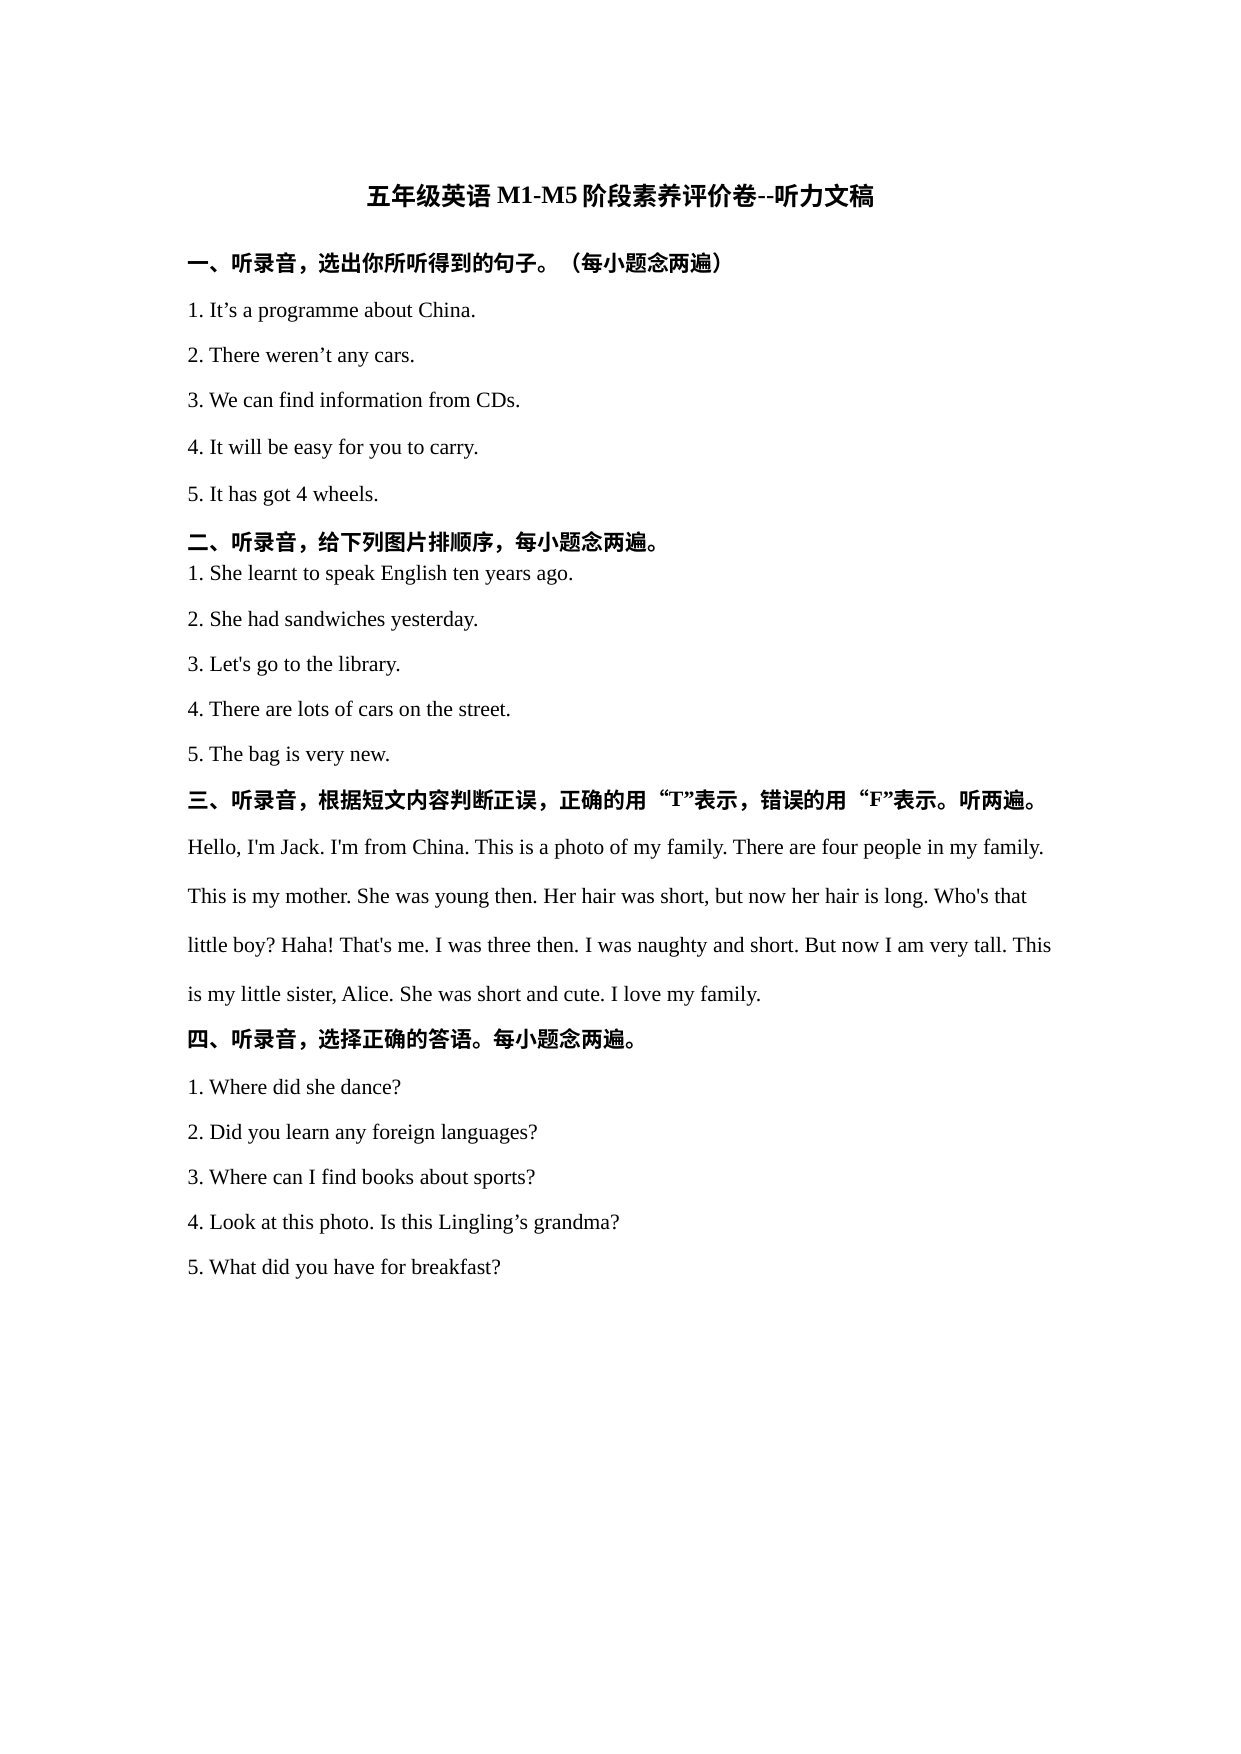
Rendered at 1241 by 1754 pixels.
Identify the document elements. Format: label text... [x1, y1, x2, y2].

text 三、听录音，根据短文内容判断正误，正确的用“T”表示，错误的用“F”表示。听两遍。 [187, 782, 1053, 815]
text 5. What did you have for breakfast? [187, 1251, 1053, 1283]
text Hello, I'm Jack. I'm from China. This is a photo of my family. There are four people in my family. This is my mother. She was young then. Her hair was short, but now her hair is long. Who's that little boy? Haha! That's me. I was three then. I was naughty and short. But now I am very tall. This is my little sister, Alice. She was short and cute. I love my family. [187, 831, 1053, 1009]
text 4. It will be easy for you to carry. [187, 431, 1053, 463]
text 五年级英语 M1-M5阶段素养评价卷--听力文稿 [187, 162, 1053, 227]
text 3. Where can I find books about sports? [187, 1161, 1053, 1193]
text 3. Let's go to the library. [187, 647, 1053, 679]
text 二、听录音，给下列图片排顺序，每小题念两遍。 [187, 524, 1053, 557]
text 3. We can find information from CDs. [187, 384, 1053, 416]
text 一、听录音，选出你所听得到的句子。（每小题念两遍） [187, 245, 1053, 278]
text 5. It has got 4 wheels. [187, 477, 1053, 510]
text 4. There are lots of cars on the street. [187, 692, 1053, 724]
text 1. It’s a programme about China. [187, 293, 1053, 326]
text 2. There weren’t any cars. [187, 338, 1053, 371]
text 1. Where did she dance? [187, 1070, 1053, 1103]
text 2. She had sandwiches yesterday. [187, 602, 1053, 634]
text 1. She learnt to speak English ten years ago. [187, 557, 1053, 589]
text 5. The bag is very new. [187, 737, 1053, 770]
text 2. Did you learn any foreign languages? [187, 1115, 1053, 1148]
text 4. Look at this photo. Is this Lingling’s grandma? [187, 1206, 1053, 1238]
text 四、听录音，选择正确的答语。每小题念两遍。 [187, 1022, 1053, 1054]
